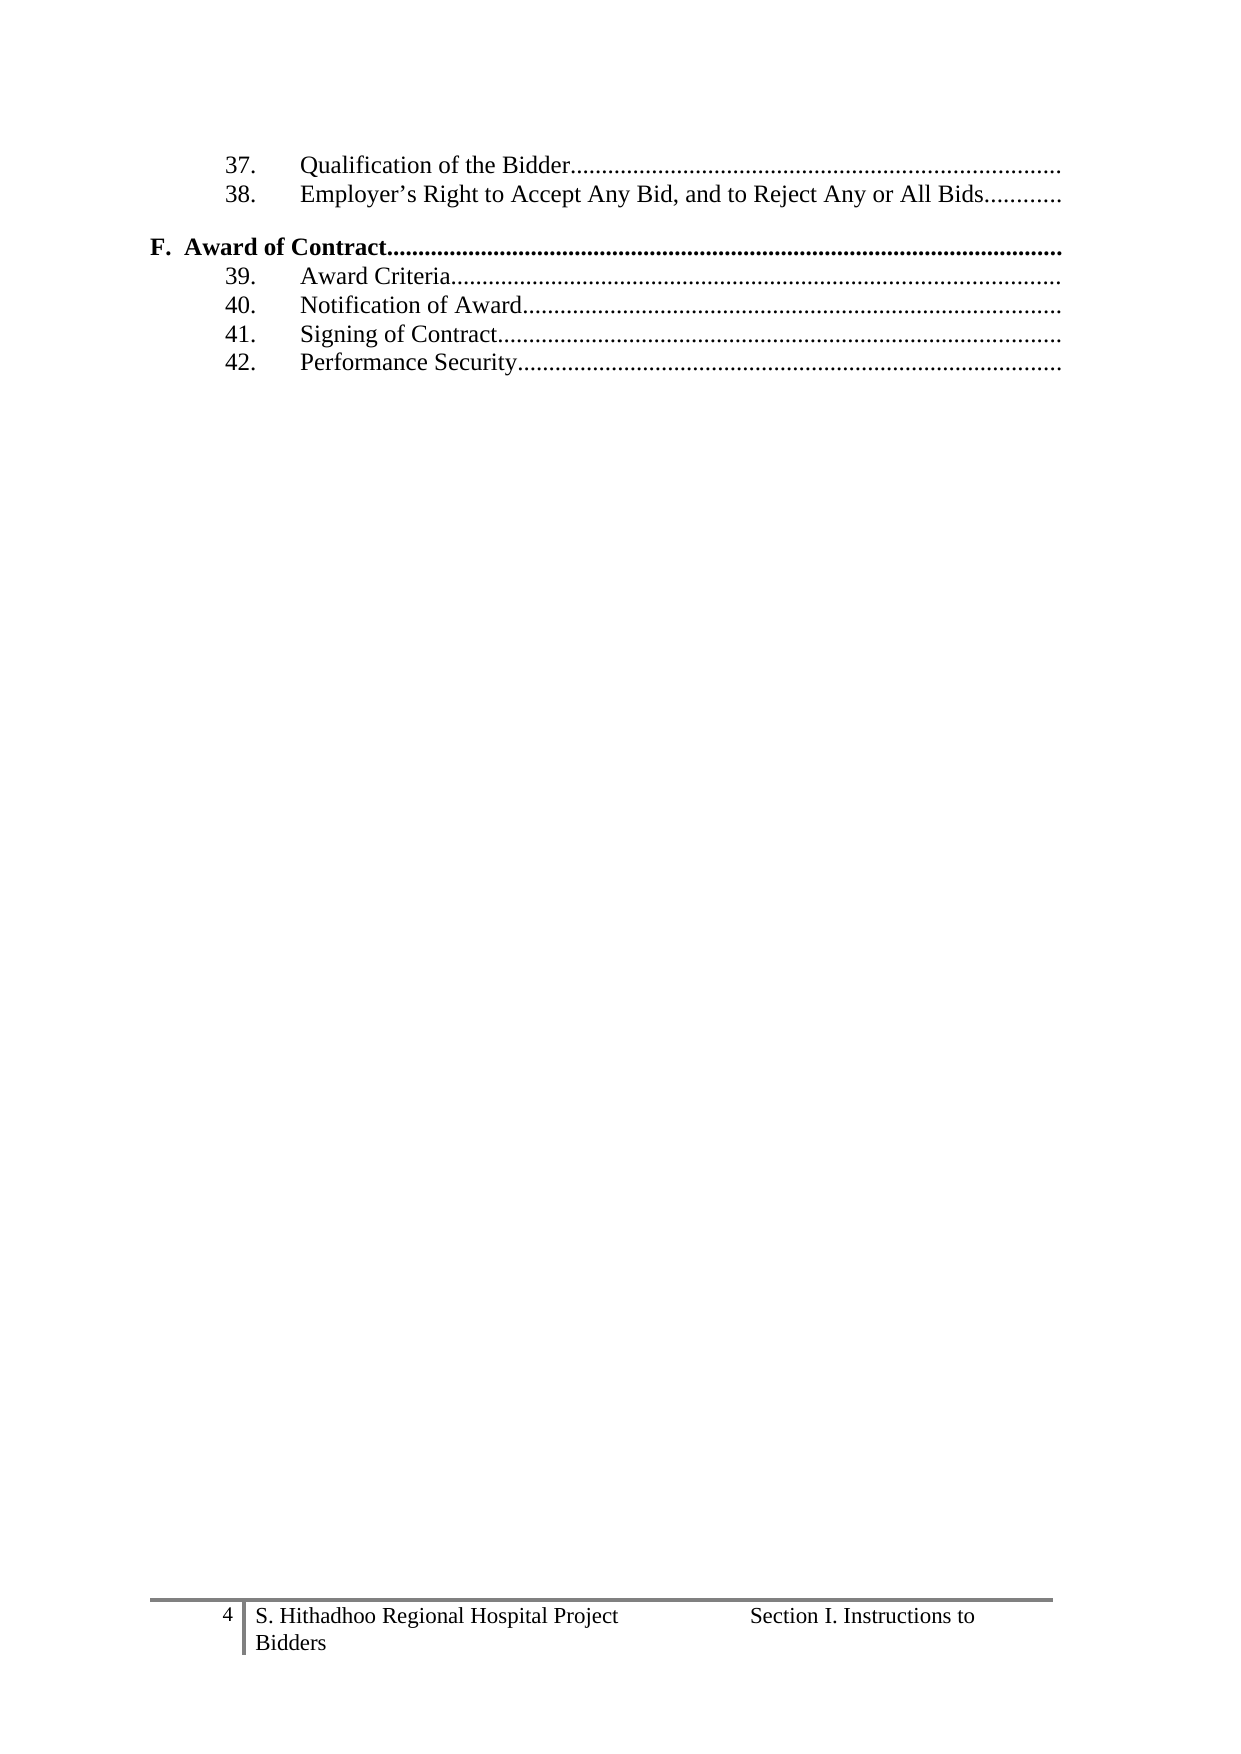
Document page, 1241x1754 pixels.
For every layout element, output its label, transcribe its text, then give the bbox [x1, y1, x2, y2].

text 40. Notification of Award 26 [225, 290, 1053, 319]
text 41. Signing of Contract 27 [225, 319, 1053, 347]
text 37. Qualification of the Bidder 26 [225, 150, 1053, 179]
text 39. Award Criteria 26 [225, 261, 1053, 290]
text F. Award of Contract 26 [150, 232, 978, 261]
text 42. Performance Security 27 [225, 347, 1053, 376]
text 38. Employer’s Right to Accept Any Bid, and to Reject Any or All Bids 26 [225, 179, 1053, 207]
